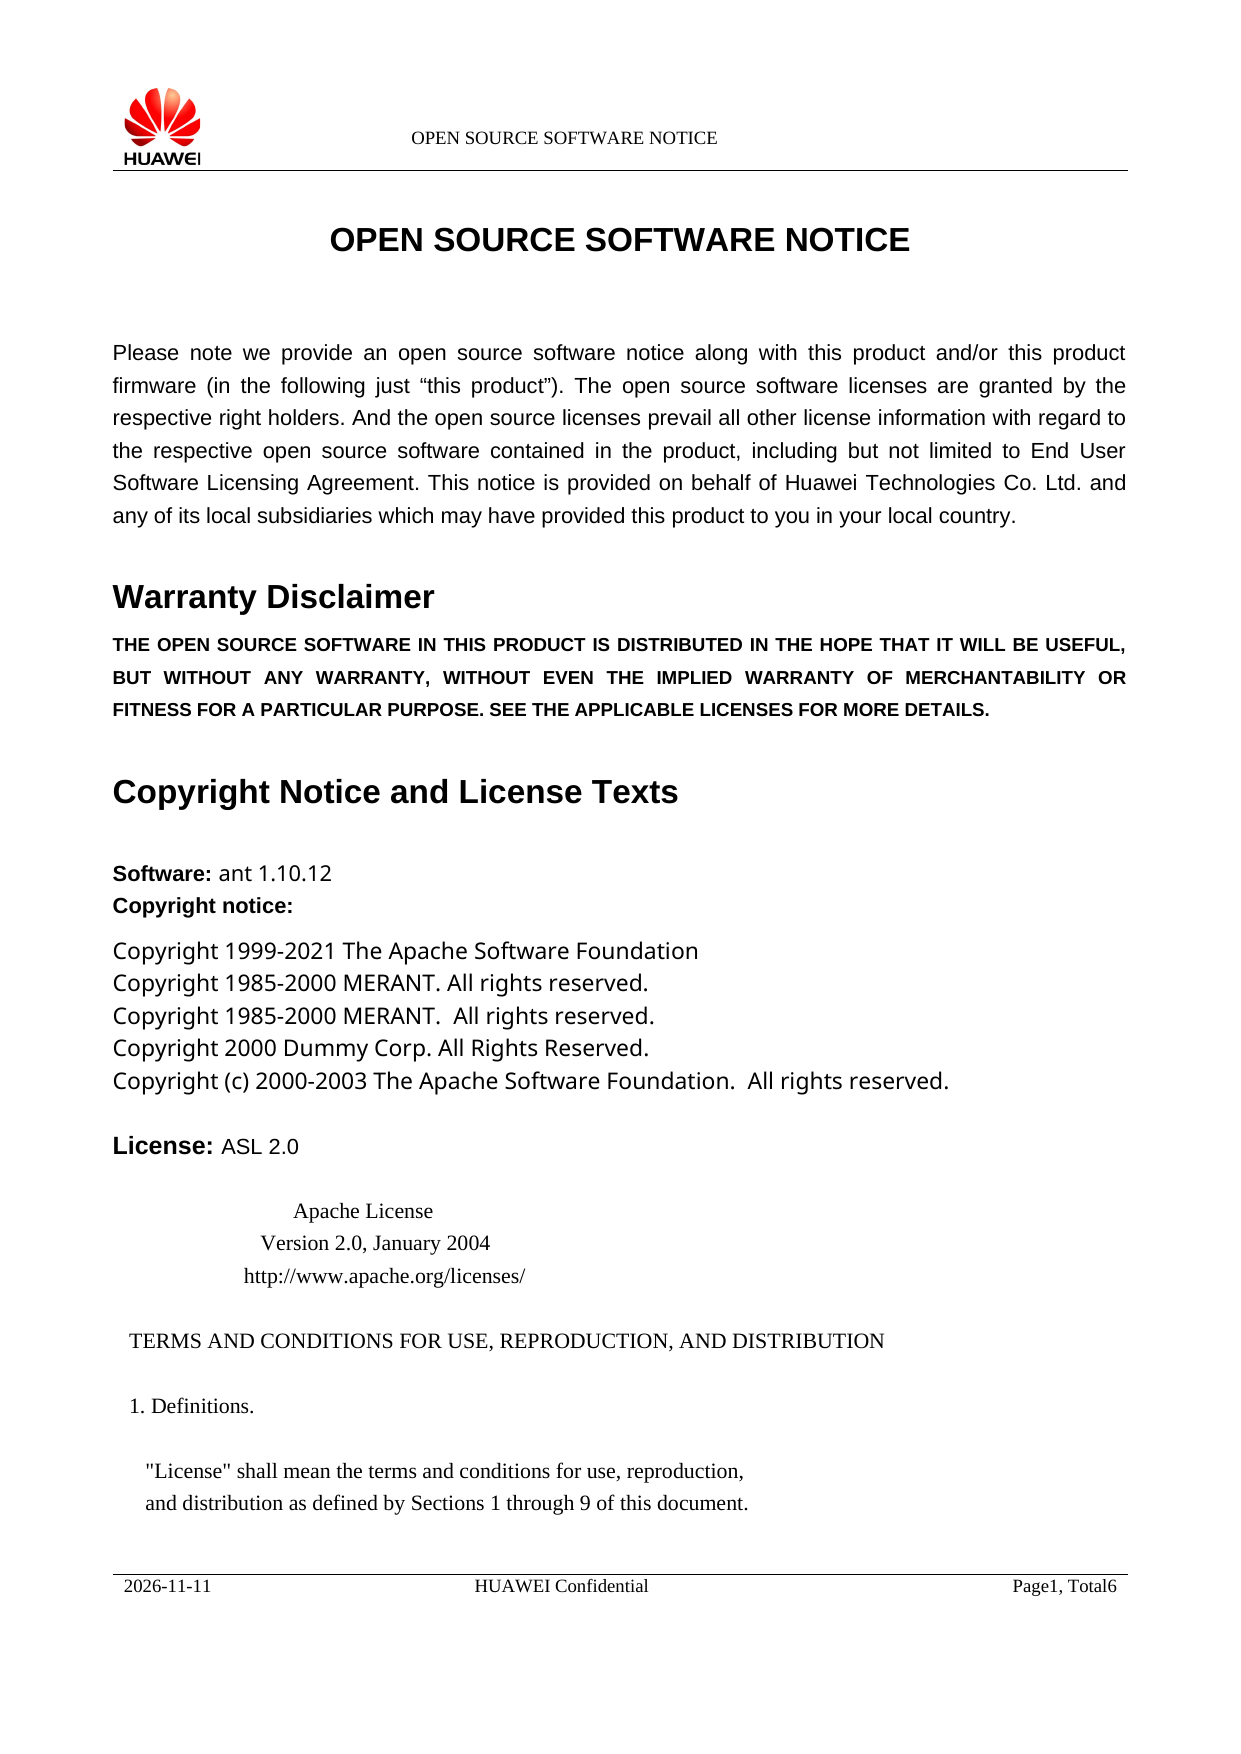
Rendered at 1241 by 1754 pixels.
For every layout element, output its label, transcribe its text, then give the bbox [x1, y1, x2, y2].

text Warranty Disclaimer [112, 564, 1128, 629]
text The open source software in this product is distributed in the hope that it will be useful, but WITHOUT ANY WARRANTY, without even the implied warranty of MERCHANTABILITY or FITNESS FOR A PARTICULAR PURPOSE. See the applicable licenses for more details. [112, 629, 1128, 726]
text License: ASL 2.0 [112, 1129, 1128, 1161]
text OPEN SOURCE SOFTWARE NOTICE [112, 206, 1128, 271]
text Copyright notice: [112, 889, 1128, 921]
title Software: ant 1.10.12 [112, 856, 1128, 889]
text Please note we provide an open source software notice along with this product and/or this product firmware (in the following just “this product”). The open source software licenses are granted by the respective right holders. And the open source licenses prevail all other license information with regard to the respective open source software contained in the product, including but not limited to End User Software Licensing Agreement. This notice is provided on behalf of Huawei Technologies Co. Ltd. and any of its local subsidiaries which may have provided this product to you in your local country. [112, 336, 1128, 531]
text Copyright Notice and License Texts [112, 759, 1128, 824]
picture [124, 88, 201, 165]
text Copyright 1999-2021 The Apache Software Foundation Copyright 1985-2000 MERANT. All rights reserved. Copyright 1985-2000 MERANT. All rights reserved. Copyright 2000 Dummy Corp. All Rights Reserved. Copyright (c) 2000-2003 The Apache Software Foundation. All rights reserved. [112, 934, 1128, 1129]
